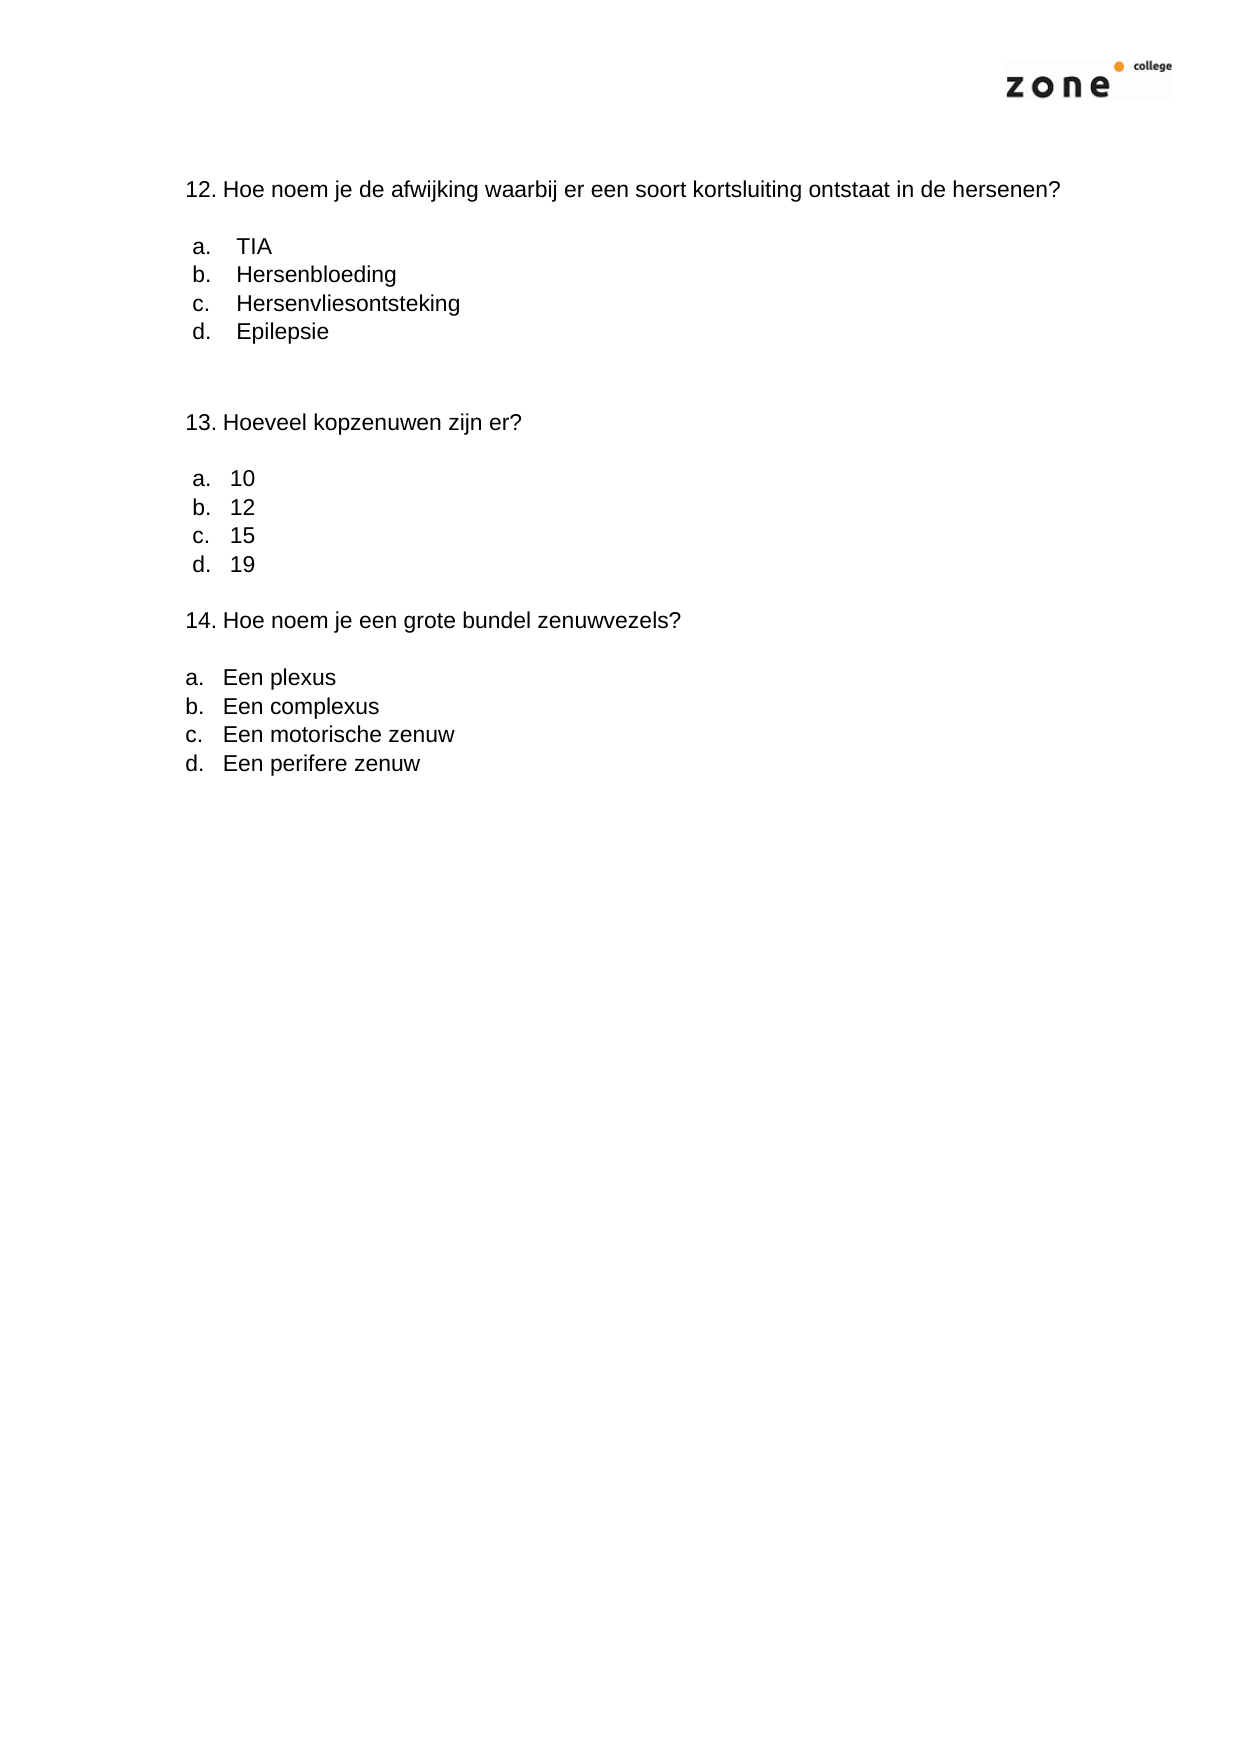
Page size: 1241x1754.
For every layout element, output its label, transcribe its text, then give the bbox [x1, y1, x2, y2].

list Epilepsie [192, 318, 1093, 344]
list TIA [192, 233, 1093, 259]
list Hoeveel kopzenuwen zijn er? [185, 408, 1093, 435]
list 19 [192, 551, 1093, 577]
list Hoe noem je een grote bundel zenuwvezels? [185, 607, 1093, 634]
list Hersenbloeding [192, 261, 1093, 288]
list 10 [192, 465, 1093, 492]
list Hoe noem je de afwijking waarbij er een soort kortsluiting ontstaat in de hersenen? [185, 176, 1093, 202]
list Een complexus [185, 693, 1093, 719]
list Een motorische zenuw [185, 721, 1093, 748]
list 15 [192, 522, 1093, 548]
picture [961, 35, 1217, 145]
list Een plexus [185, 664, 1093, 691]
list 12 [192, 494, 1093, 520]
list Hersenvliesontsteking [192, 290, 1093, 316]
list Een perifere zenuw [185, 750, 1093, 776]
